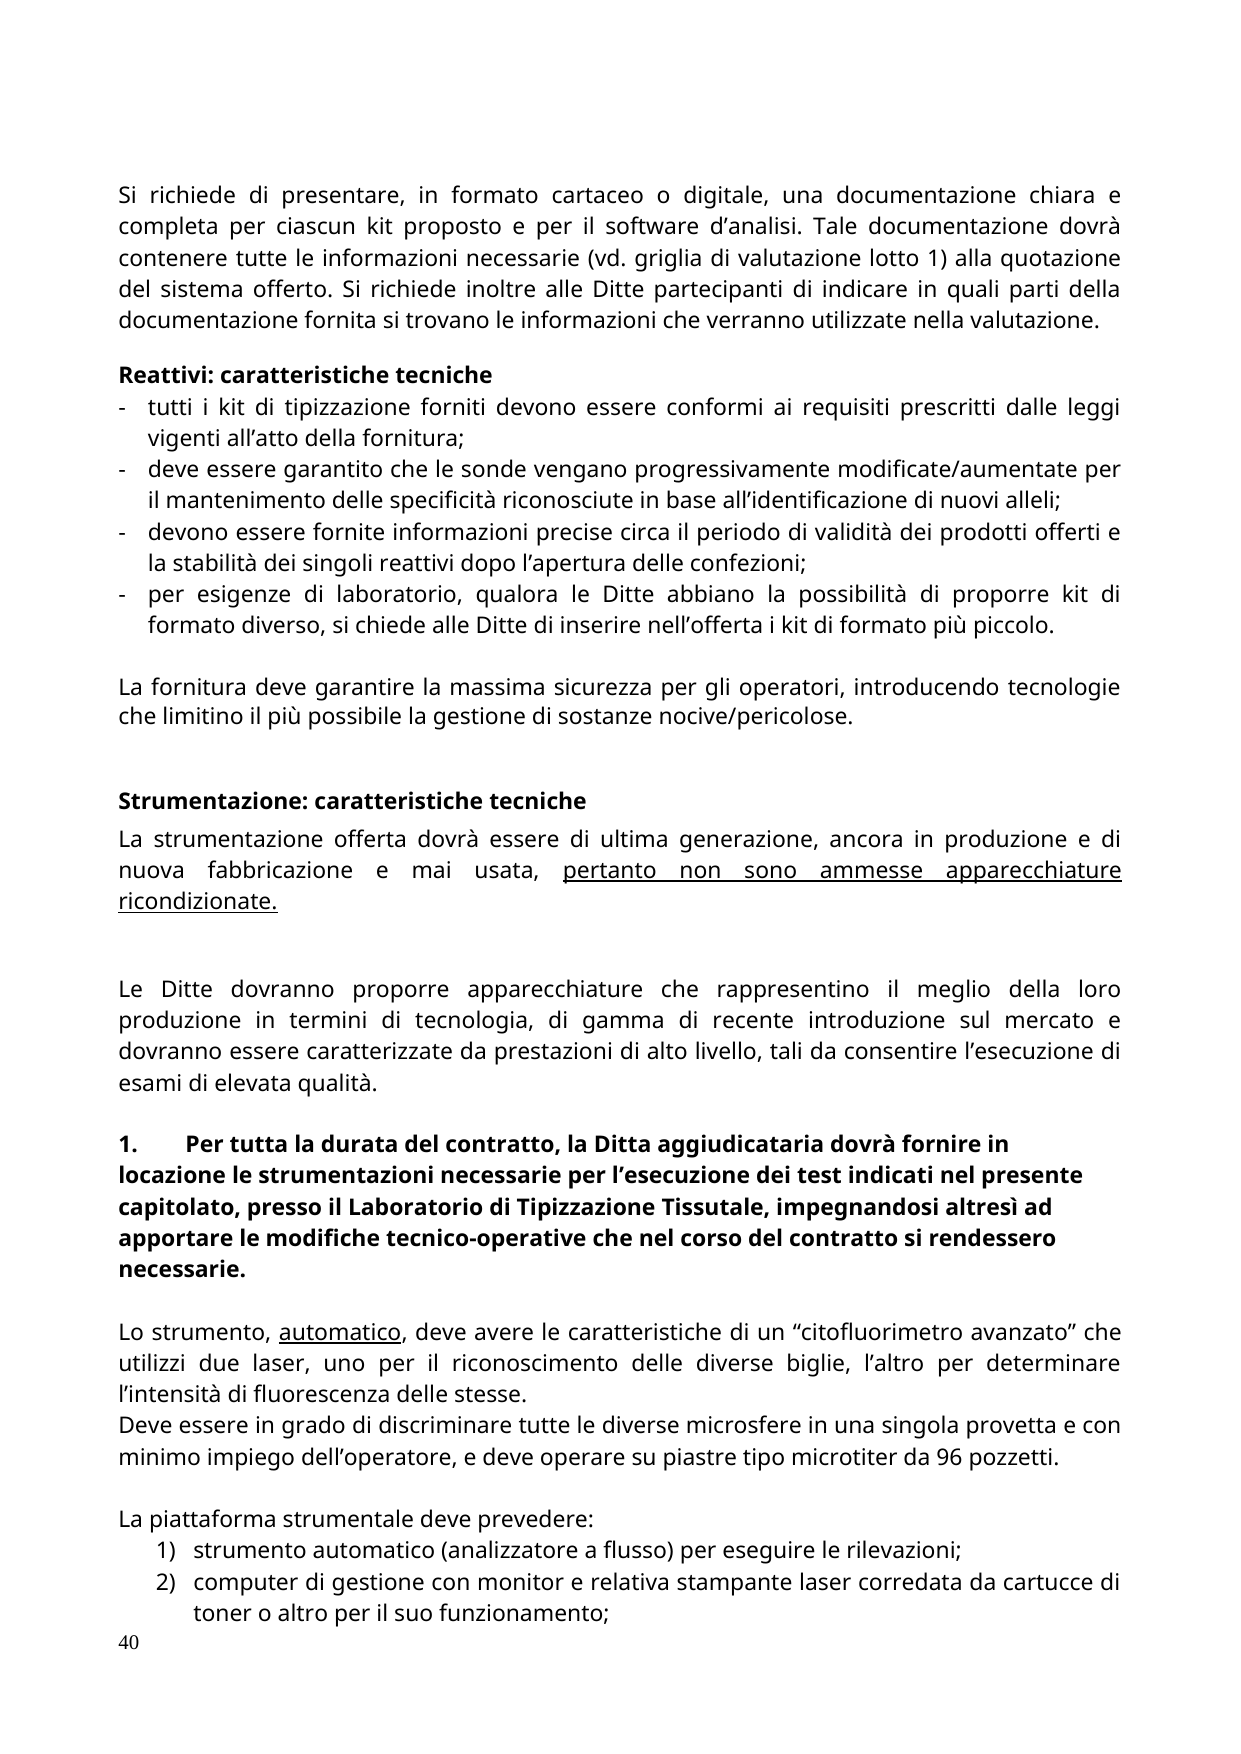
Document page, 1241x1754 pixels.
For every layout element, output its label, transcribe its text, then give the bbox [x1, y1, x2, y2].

text Lo strumento, automatico, deve avere le caratteristiche di un “citofluorimetro avanzato” che utilizzi due laser, uno per il riconoscimento delle diverse biglie, l’altro per determinare l’intensità di fluorescenza delle stesse. [118, 1316, 1122, 1409]
list computer di gestione con monitor e relativa stampante laser corredata da cartucce di toner o altro per il suo funzionamento; [156, 1566, 1122, 1628]
text La piattaforma strumentale deve prevedere: [118, 1503, 1122, 1534]
text Reattivi: caratteristiche tecniche [118, 359, 1196, 391]
text Deve essere in grado di discriminare tutte le diverse microsfere in una singola provetta e con minimo impiego dell’operatore, e deve operare su piastre tipo microtiter da 96 pozzetti. [118, 1409, 1122, 1472]
text La fornitura deve garantire la massima sicurezza per gli operatori, introducendo tecnologie che limitino il più possibile la gestione di sostanze nocive/pericolose. [118, 672, 1122, 731]
text La strumentazione offerta dovrà essere di ultima generazione, ancora in produzione e di nuova fabbricazione e mai usata, pertanto non sono ammesse apparecchiature ricondizionate. [118, 823, 1122, 916]
list devono essere fornite informazioni precise circa il periodo di validità dei prodotti offerti e la stabilità dei singoli reattivi dopo l’apertura delle confezioni; [118, 516, 1122, 578]
list tutti i kit di tipizzazione forniti devono essere conformi ai requisiti prescritti dalle leggi vigenti all’atto della fornitura; [118, 391, 1122, 453]
list per esigenze di laboratorio, qualora le Ditte abbiano la possibilità di proporre kit di formato diverso, si chiede alle Ditte di inserire nell’offerta i kit di formato più piccolo. [118, 578, 1122, 641]
text Si richiede di presentare, in formato cartaceo o digitale, una documentazione chiara e completa per ciascun kit proposto e per il software d’analisi. Tale documentazione dovrà contenere tutte le informazioni necessarie (vd. griglia di valutazione lotto 1) alla quotazione del sistema offerto. Si richiede inoltre alle Ditte partecipanti di indicare in quali parti della documentazione fornita si trovano le informazioni che verranno utilizzate nella valutazione. [118, 179, 1122, 335]
subtitle Le Ditte dovranno proporre apparecchiature che rappresentino il meglio della loro produzione in termini di tecnologia, di gamma di recente introduzione sul mercato e dovranno essere caratterizzate da prestazioni di alto livello, tali da consentire l’esecuzione di esami di elevata qualità. [118, 973, 1122, 1098]
subtitle Strumentazione: caratteristiche tecniche [118, 785, 1122, 816]
list strumento automatico (analizzatore a flusso) per eseguire le rilevazioni; [156, 1534, 1122, 1566]
list deve essere garantito che le sonde vengano progressivamente modificate/aumentate per il mantenimento delle specificità riconosciute in base all’identificazione di nuovi alleli; [118, 453, 1122, 516]
text Per tutta la durata del contratto, la Ditta aggiudicataria dovrà fornire in locazione le strumentazioni necessarie per l’esecuzione dei test indicati nel presente capitolato, presso il Laboratorio di Tipizzazione Tissutale, impegnandosi altresì ad apportare le modifiche tecnico-operative che nel corso del contratto si rendessero necessarie. [118, 1128, 1122, 1284]
